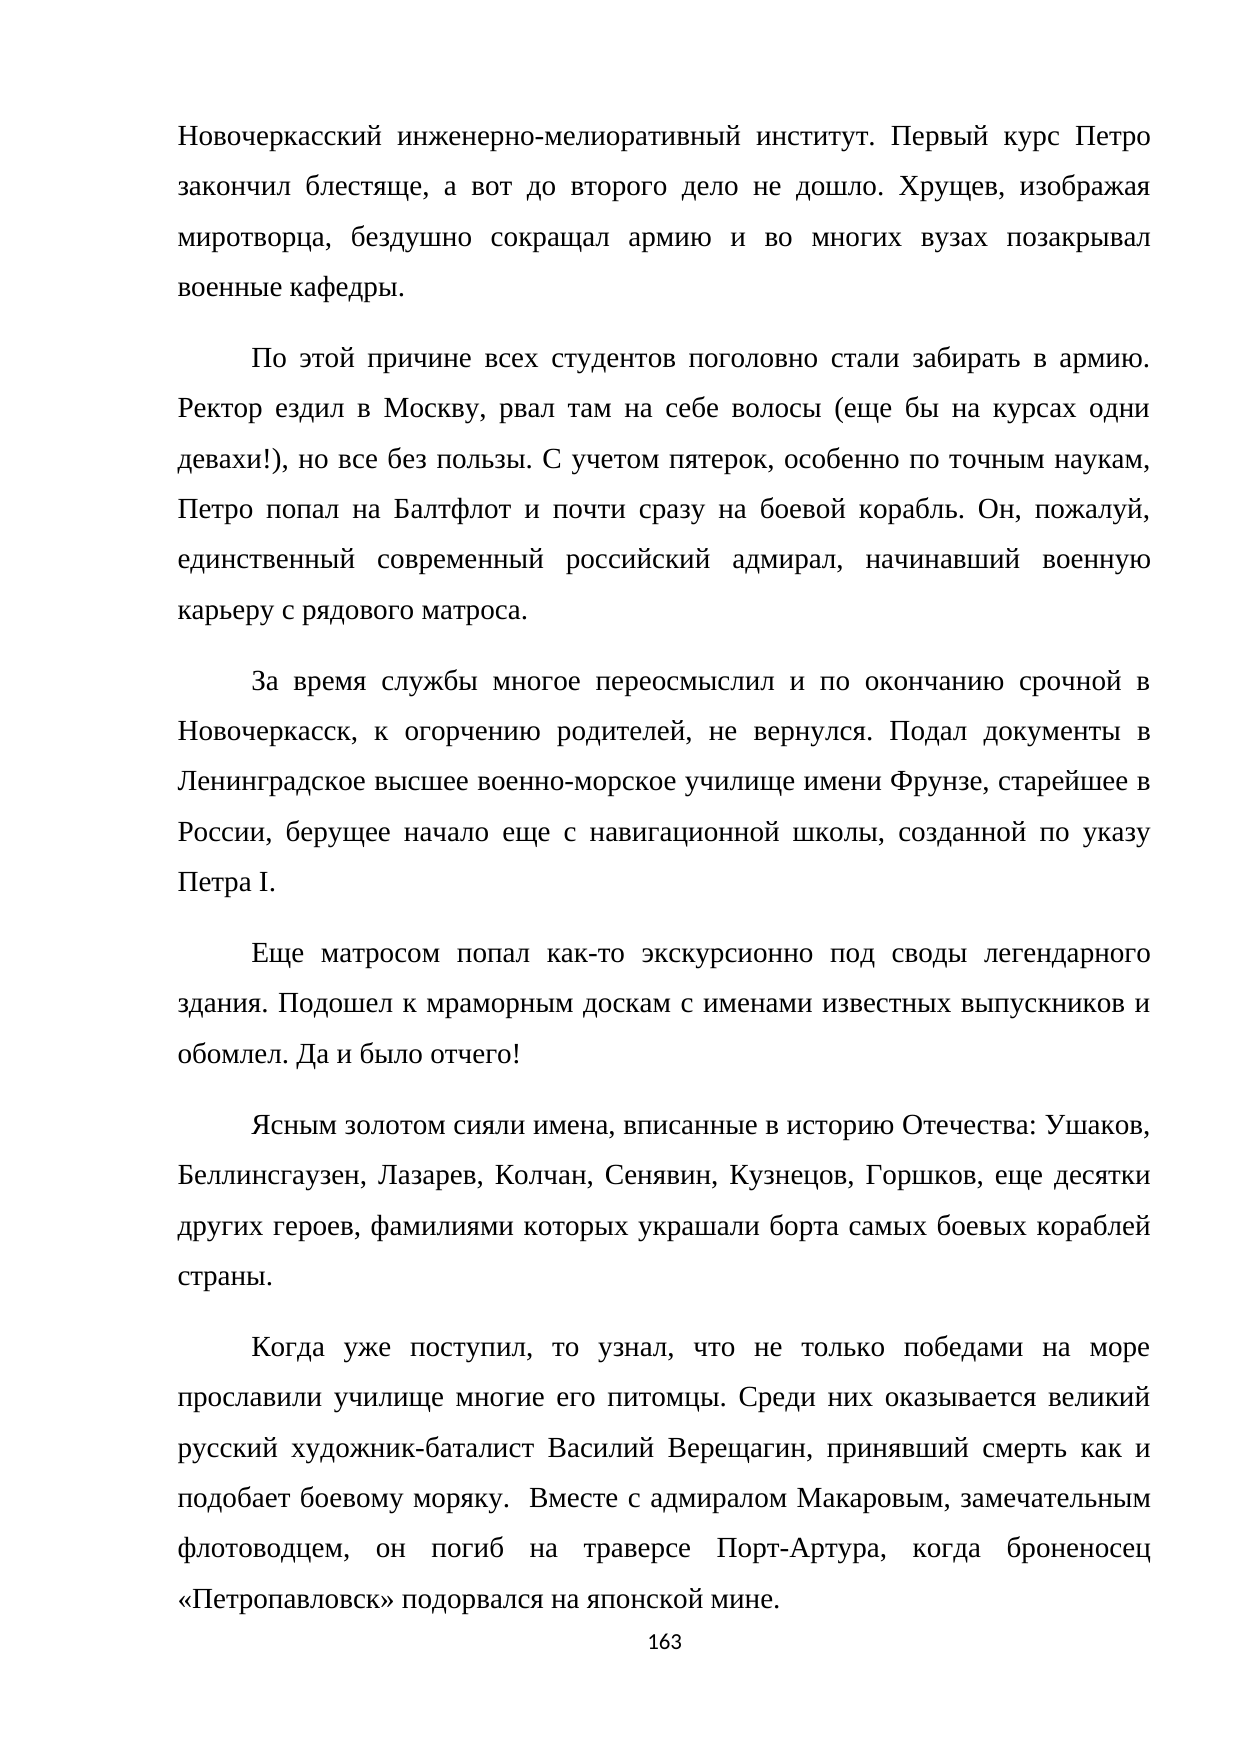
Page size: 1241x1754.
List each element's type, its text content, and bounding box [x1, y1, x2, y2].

text Ясным золотом сияли имена, вписанные в историю Отечества: Ушаков, Беллинсгаузен, Лазарев, Колчан, Сенявин, Кузнецов, Горшков, еще десятки других героев, фамилиями которых украшали борта самых боевых кораблей страны. [177, 1107, 1152, 1292]
text По этой причине всех студентов поголовно стали забирать в армию. Ректор ездил в Москву, рвал там на себе волосы (еще бы на курсах одни девахи!), но все без пользы. С учетом пятерок, особенно по точным наукам, Петро попал на Балтфлот и почти сразу на боевой корабль. Он, пожалуй, единственный современный российский адмирал, начинавший военную карьеру с рядового матроса. [177, 340, 1152, 625]
text За время службы многое переосмыслил и по окончанию срочной в Новочеркасск, к огорчению родителей, не вернулся. Подал документы в Ленинградское высшее военно-морское училище имени Фрунзе, старейшее в России, берущее начало еще с навигационной школы, созданной по указу Петра I. [177, 663, 1152, 898]
text Еще матросом попал как-то экскурсионно под своды легендарного здания. Подошел к мраморным доскам с именами известных выпускников и обомлел. Да и было отчего! [177, 935, 1152, 1069]
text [177, 118, 1152, 303]
text Когда уже поступил, то узнал, что не только победами на море прославили училище многие его питомцы. Среди них оказывается великий русский художник-баталист Василий Верещагин, принявший смерть как и подобает боевому моряку. Вместе с адмиралом Макаровым, замечательным флотоводцем, он погиб на траверсе Порт-Артура, когда броненосец «Петропавловск» подорвался на японской мине. [177, 1329, 1152, 1614]
